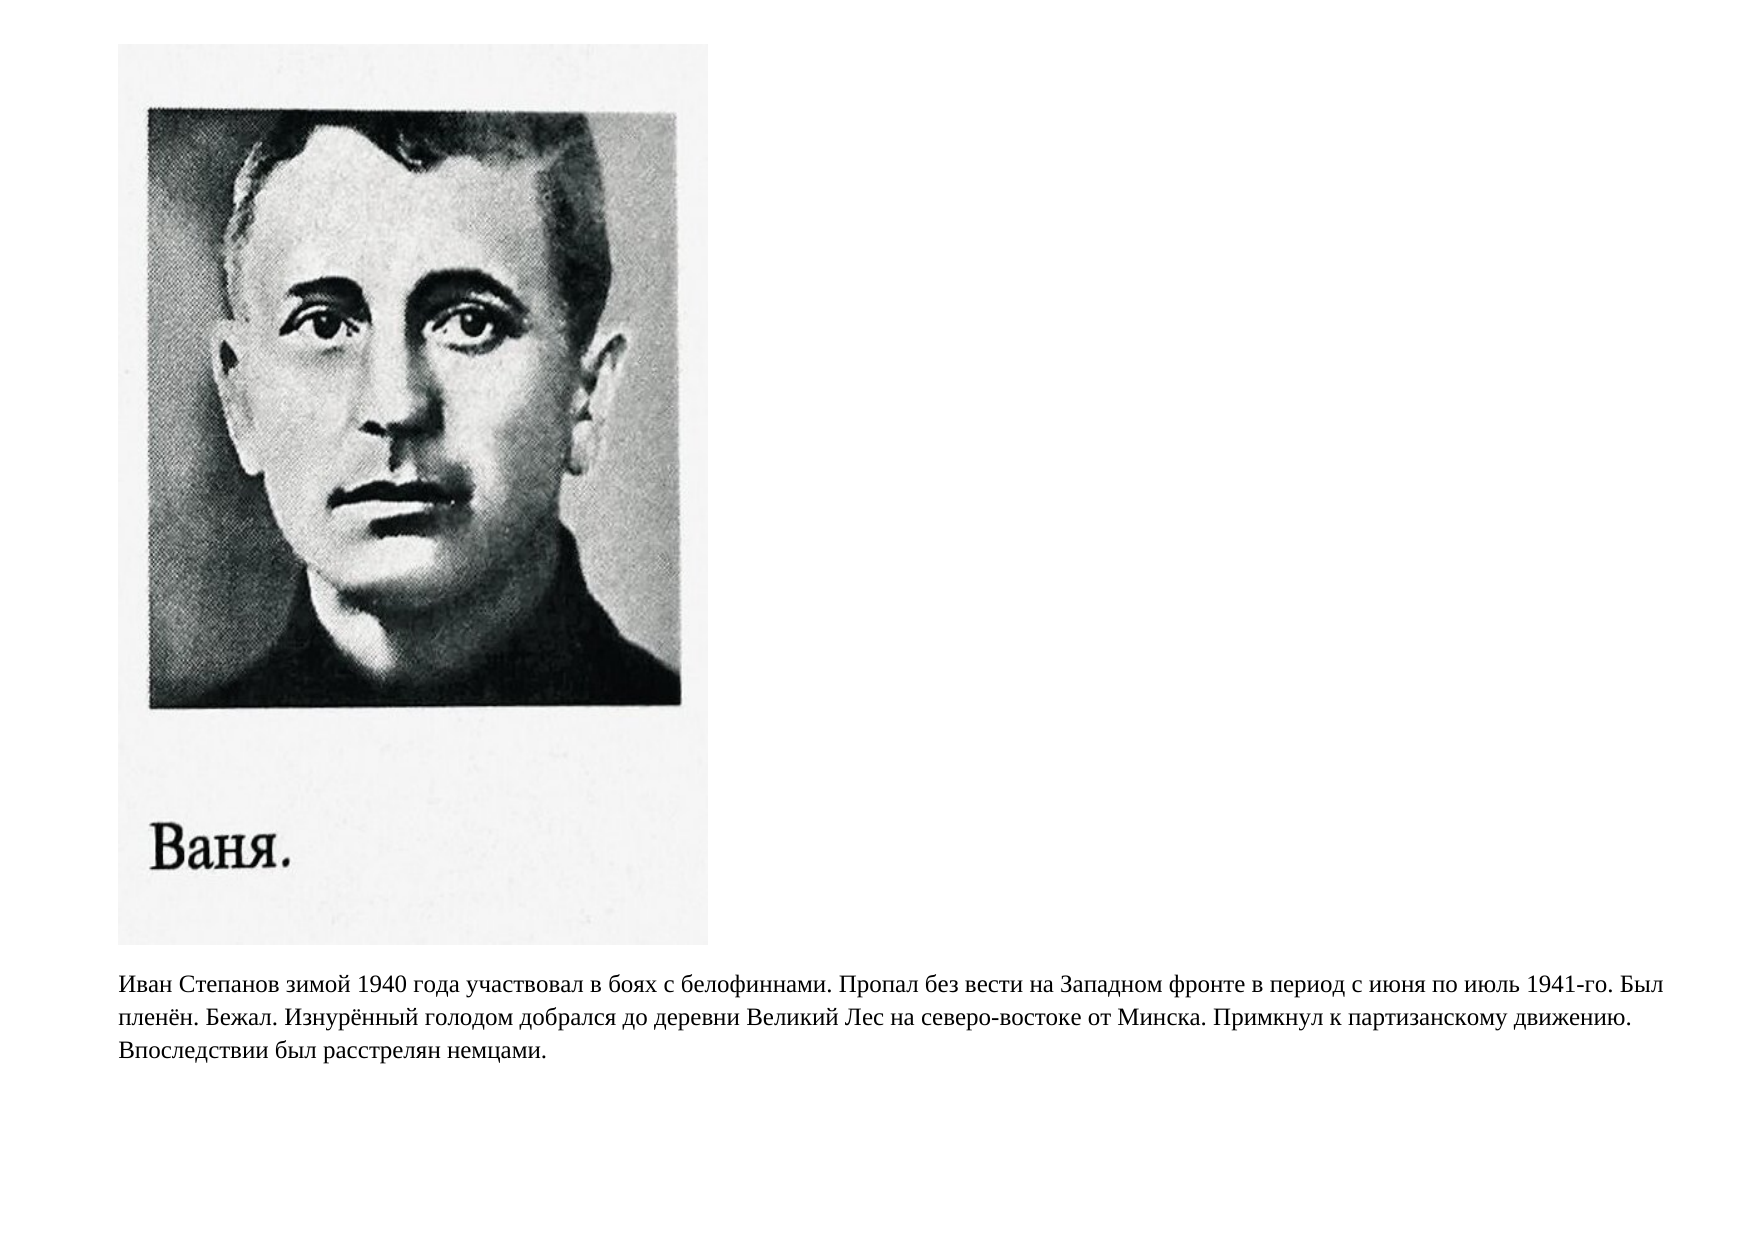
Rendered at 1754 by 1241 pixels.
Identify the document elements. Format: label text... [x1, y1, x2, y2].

text Иван Степанов зимой 1940 года участвовал в боях с белофиннами. Пропал без вести на Западном фронте в период с июня по июль 1941-го. Был пленён. Бежал. Изнурённый голодом добрался до деревни Великий Лес на северо-востоке от Минска. Примкнул к партизанскому движению. Впоследствии был расстрелян немцами. [118, 969, 1698, 1064]
picture [118, 44, 708, 945]
